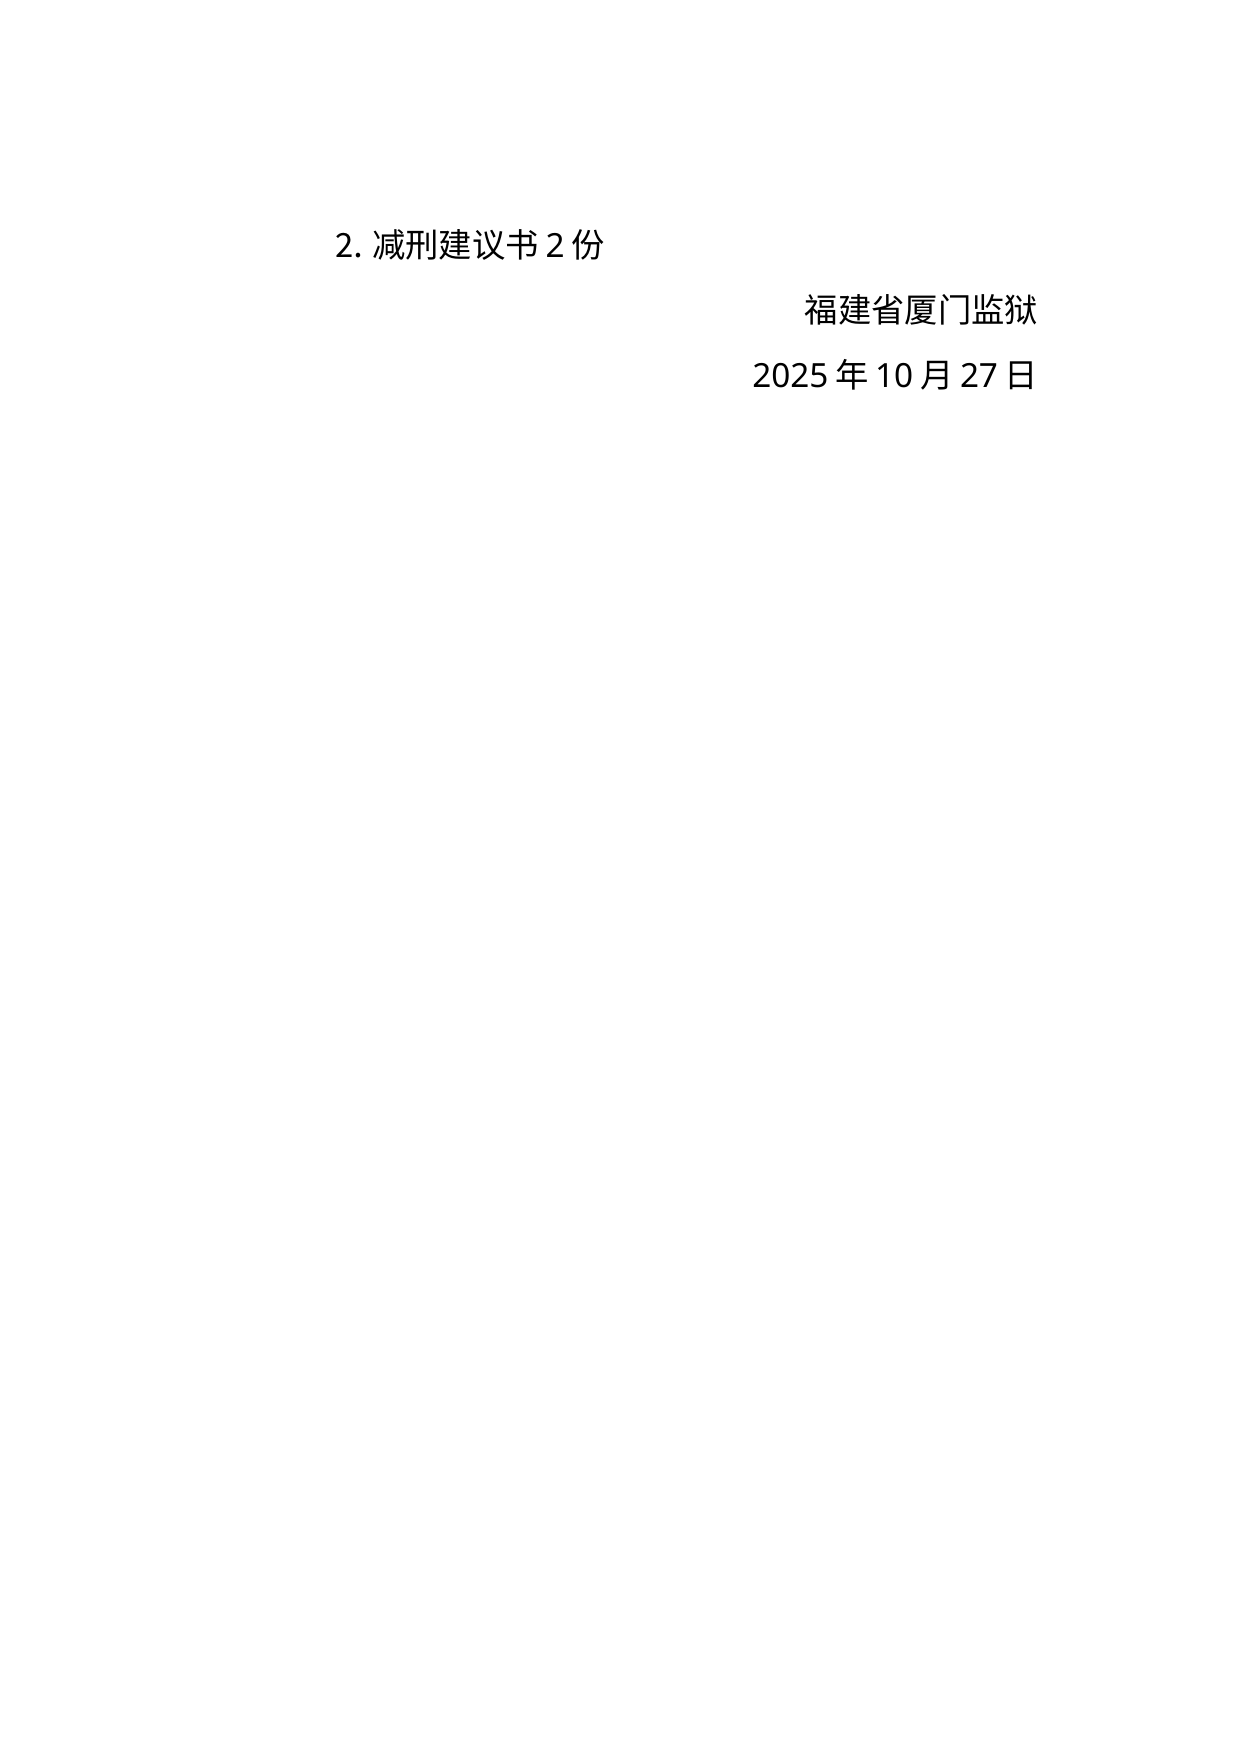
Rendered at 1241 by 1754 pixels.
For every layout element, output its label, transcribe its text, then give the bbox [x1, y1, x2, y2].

text ⒉减刑建议书2份 [165, 211, 1109, 276]
text 福建省厦门监狱 [165, 276, 1038, 341]
text 2025年10月27日 [165, 341, 1038, 406]
